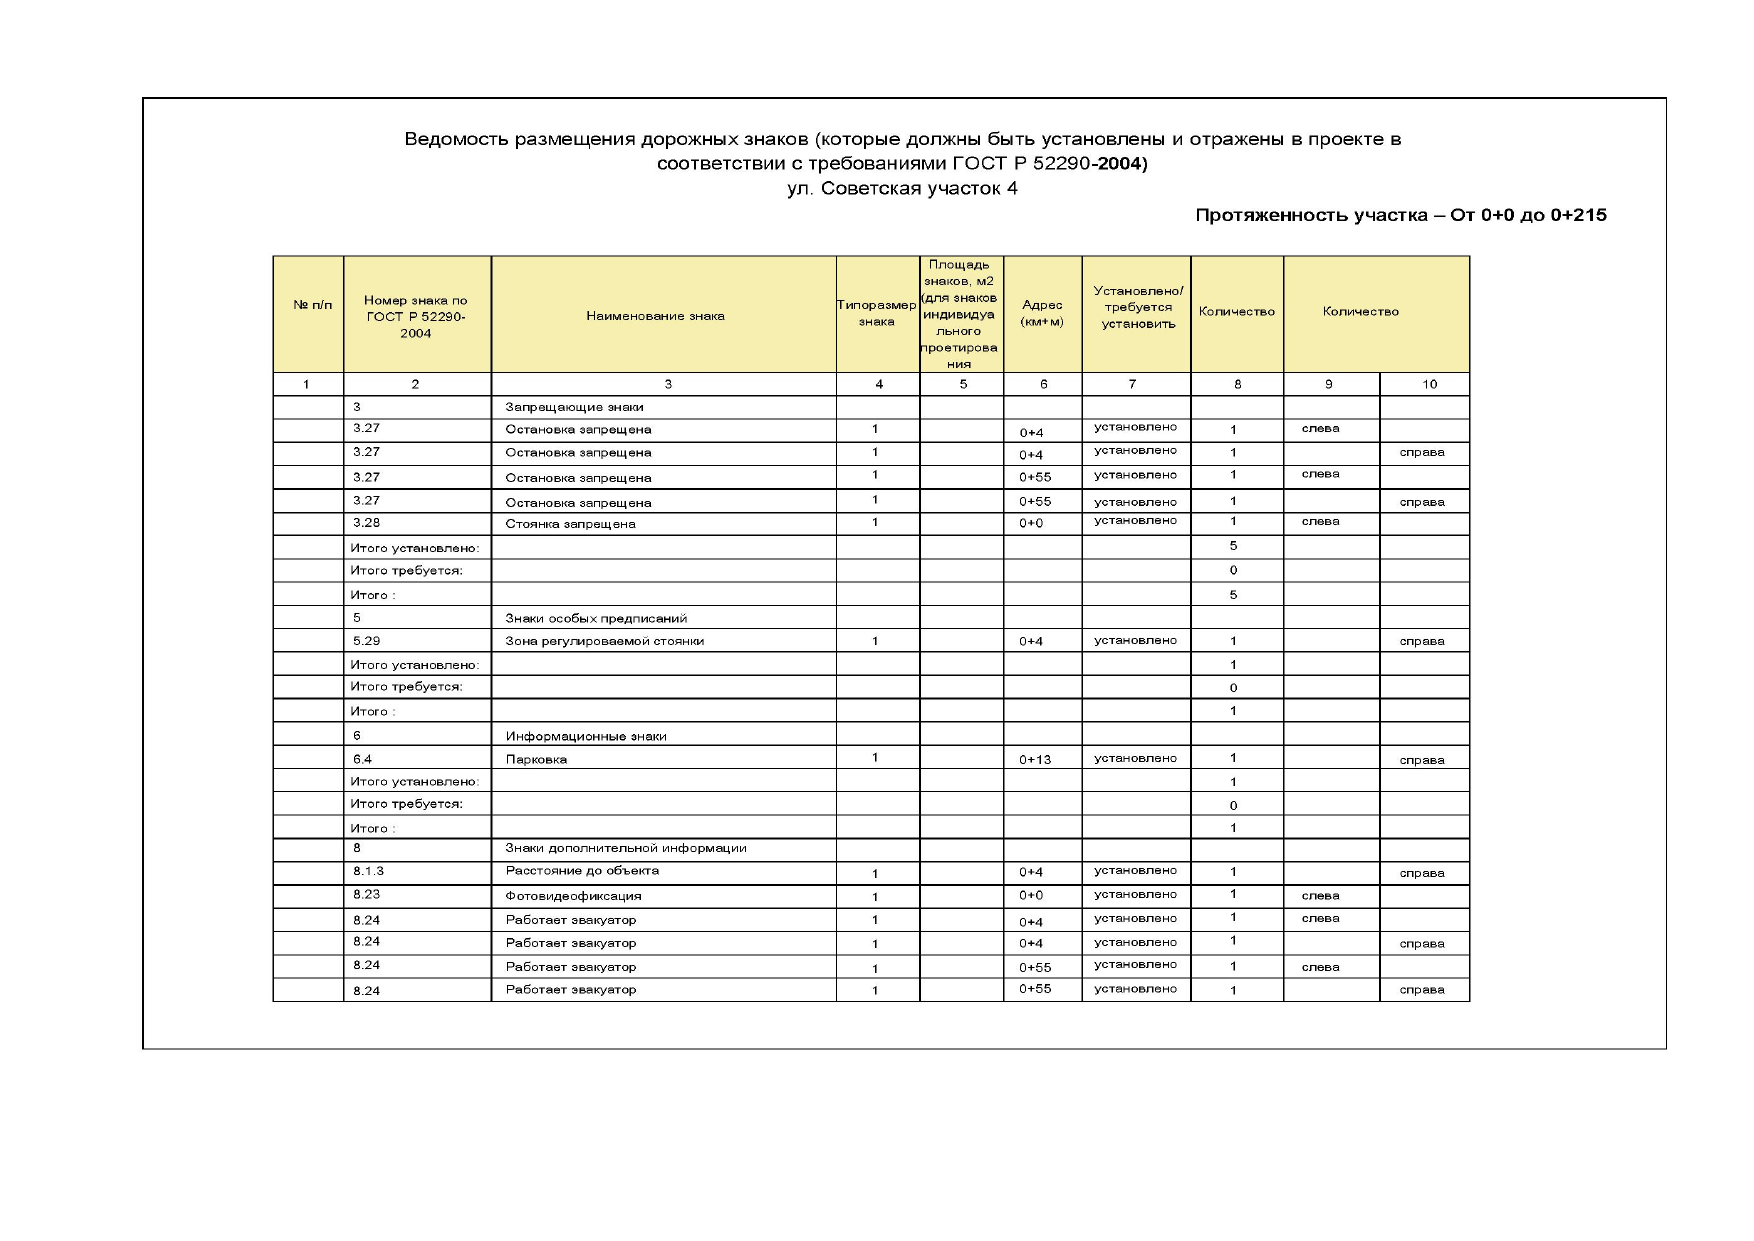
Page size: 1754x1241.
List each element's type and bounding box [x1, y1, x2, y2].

picture [118, 88, 1672, 1058]
